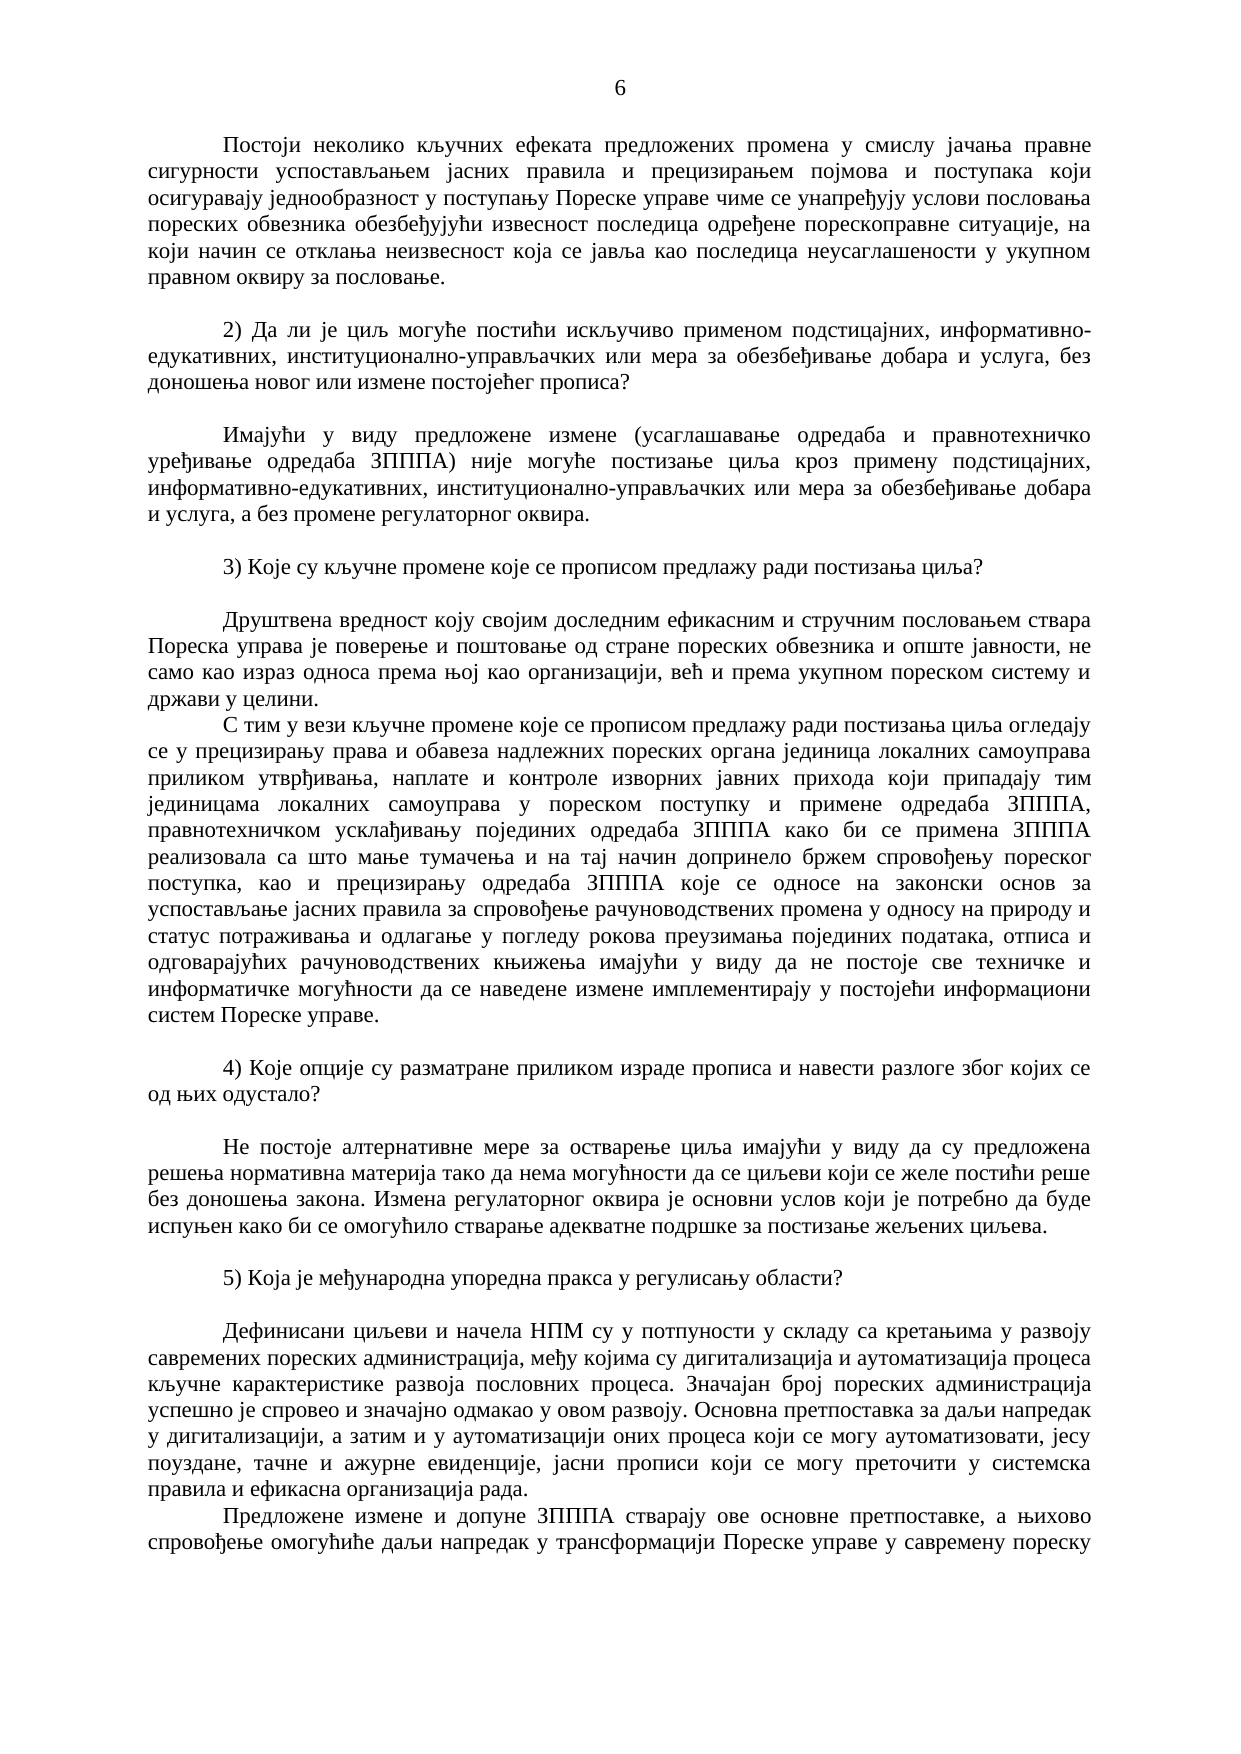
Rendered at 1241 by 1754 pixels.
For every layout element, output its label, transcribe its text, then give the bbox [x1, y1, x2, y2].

text Друштвена вредност коју својим доследним ефикасним и стручним пословањем ствара Пореска управа је поверење и поштовање од стране пореских обвезника и опште јавности, не само као израз односа према њој као организацији, већ и према укупном пореском систему и држави у целини. [148, 606, 1093, 711]
text 5) Која је међународна упоредна пракса у регулисању области? [148, 1264, 1093, 1291]
text Имајући у виду предложене измене (усаглашавање одредаба и правнотехничко уређивање одредаба ЗПППА) није могуће постизање циља кроз примену подстицајних, информативно-едукативних, институционално-управљачких или мера за обезбеђивање добара и услуга, а без промене регулаторног оквира. [148, 421, 1093, 527]
text С тим у вези кључне промене које се прописом предлажу ради постизања циља огледају се у прецизирању права и обавеза надлежних пореских органа јединица локалних самоуправа приликом утврђивања, наплате и контроле изворних јавних прихода који припадају тим јединицама локалних самоуправа у пореском поступку и примене одредаба ЗПППА, правнотехничком усклађивању појединих одредаба ЗПППА како би се примена ЗПППА реализовала са што мање тумачења и на тај начин допринело бржем спровођењу пореског поступка, као и прецизирању одредаба ЗПППА које се односе на законски основ за успостављање јасних правила за спровођење рачуноводствених промена у односу на природу и статус потраживања и одлагање у погледу рокова преузимања појединих података, отписа и одговарајућих рачуноводствених књижења имајући у виду да не постоје све техничке и информатичке могућности да се наведене измене имплементирају у постојећи информациони систем Пореске управе. [148, 711, 1093, 1027]
text 3) Које су кључне промене које се прописом предлажу ради постизања циља? [148, 553, 1093, 579]
text 4) Које опције су разматране приликом израде прописа и навести разлоге због којих се од њих одустало? [148, 1054, 1093, 1106]
text Постоји неколико кључних ефеката предложених промена у смислу јачања правне сигурности успостављањем јасних правила и прецизирањем појмова и поступака који осигуравају једнообразност у поступању Пореске управе чиме се унапређују услови пословања пореских обвезника обезбеђујући извесност последица одређене порескоправне ситуације, на који начин се отклања неизвесност која се јавља као последица неусаглашености у укупном правном оквиру за пословање. [148, 131, 1093, 289]
text 2) Да ли је циљ могуће постићи искључиво применом подстицајних, информативно-едукативних, институционално-управљачких или мера за обезбеђивање добара и услуга, без доношења новог или измене постојећег прописа? [148, 316, 1093, 395]
text Не постоје алтернативне мере за остварење циља имајући у виду да су предложена решења нормативна материја тако да нема могућности да се циљеви који се желе постићи реше без доношења закона. Измена регулаторног оквира је основни услов који је потребно да буде испуњен како би се омогућило стварање адекватне подршке за постизање жељених циљева. [148, 1133, 1093, 1238]
text Дефинисани циљеви и начела НПМ су у потпуности у складу са кретањима у развоју савремених пореских администрација, међу којима су дигитализација и аутоматизација процеса кључне карактеристике развоја пословних процеса. Значајан број пореских администрација успешно је спровео и значајно одмакао у овом развоју. Основна претпоставка за даљи напредак у дигитализацији, а затим и у аутоматизацији оних процеса који се могу аутоматизовати, јесу поуздане, тачне и ажурне евиденције, јасни прописи који се могу преточити у системска правила и ефикасна организација рада. [148, 1317, 1093, 1502]
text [148, 1502, 1093, 1554]
